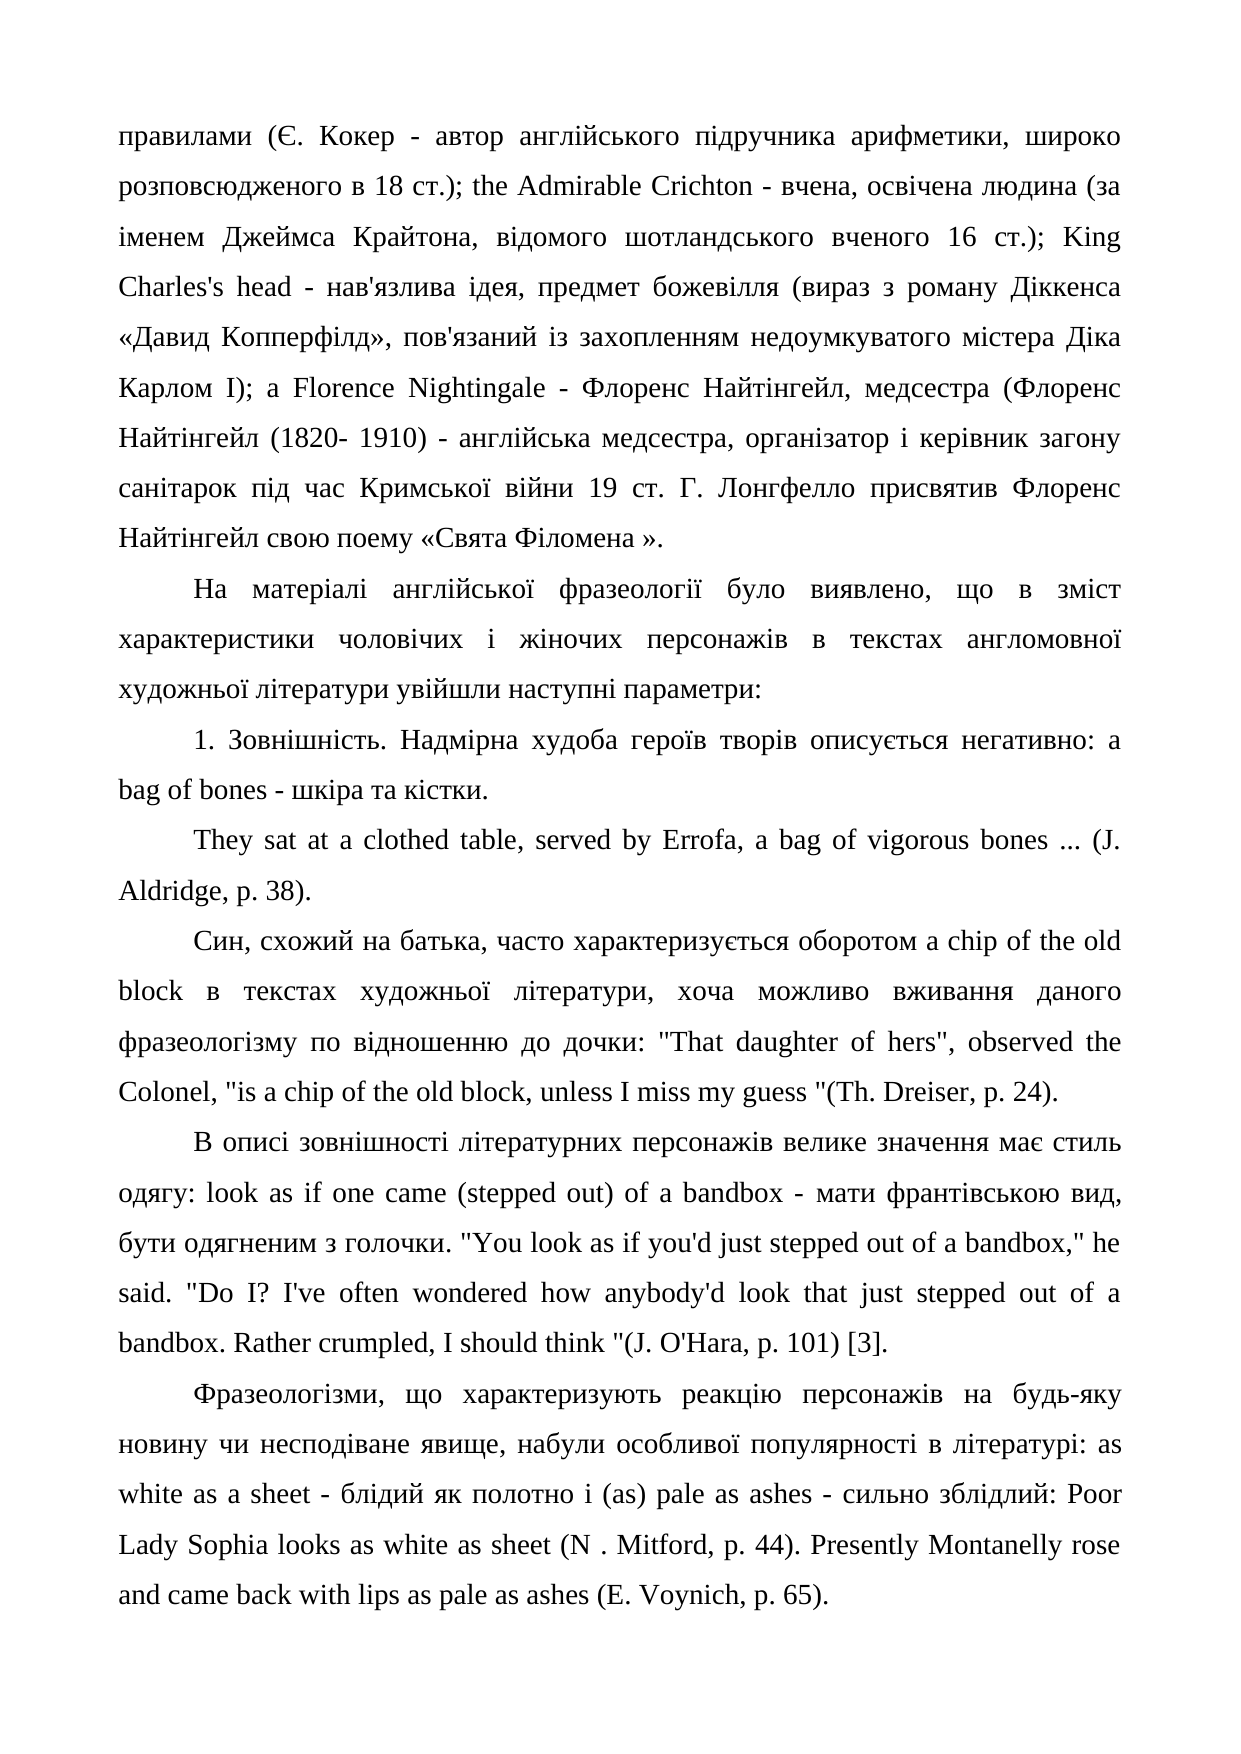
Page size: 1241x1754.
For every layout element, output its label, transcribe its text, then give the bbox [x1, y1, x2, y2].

text Фразеологізми, що характеризують реакцію персонажів на будь-яку новину чи несподіване явище, набули особливої ​​популярності в літературі: as white as a sheet - блідий як полотно і (as) pale as ashes - сильно зблідлий: Poor Lady Sophia looks as white as sheet (N . Mitford, p. 44). Presently Montanelly rose and came back with lips as pale as ashes (E. Voynich, p. 65). [118, 1376, 1122, 1611]
text В описі зовнішності літературних персонажів велике значення має стиль одягу: look as if one came (stepped out) of a bandbox - мати франтівською вид, бути одягненим з голочки. "You look as if you'd just stepped out of a bandbox," he said. "Do I? I've often wondered how anybody'd look that just stepped out of a bandbox. Rather crumpled, I should think "(J. O'Hara, p. 101) [3]. [118, 1124, 1122, 1359]
text Син, схожий на батька, часто характеризується оборотом a chip of the old block в текстах художньої літератури, хоча можливо вживання даного фразеологізму по відношенню до дочки: "That daughter of hers", observed the Colonel, "is a chip of the old block, unless I miss my guess "(Th. Dreiser, p. 24). [118, 923, 1122, 1108]
text They sat at a clothed table, served by Errofa, a bag of vigorous bones ... (J. Aldridge, p. 38). [118, 822, 1122, 906]
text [118, 118, 1122, 554]
text На матеріалі англійської фразеології було виявлено, що в зміст характеристики чоловічих і жіночих персонажів в текстах англомовної художньої літератури увійшли наступні параметри: [118, 571, 1122, 705]
text 1. Зовнішність. Надмірна худоба героїв творів описується негативно: a bag of bones - шкіра та кістки. [118, 722, 1122, 806]
